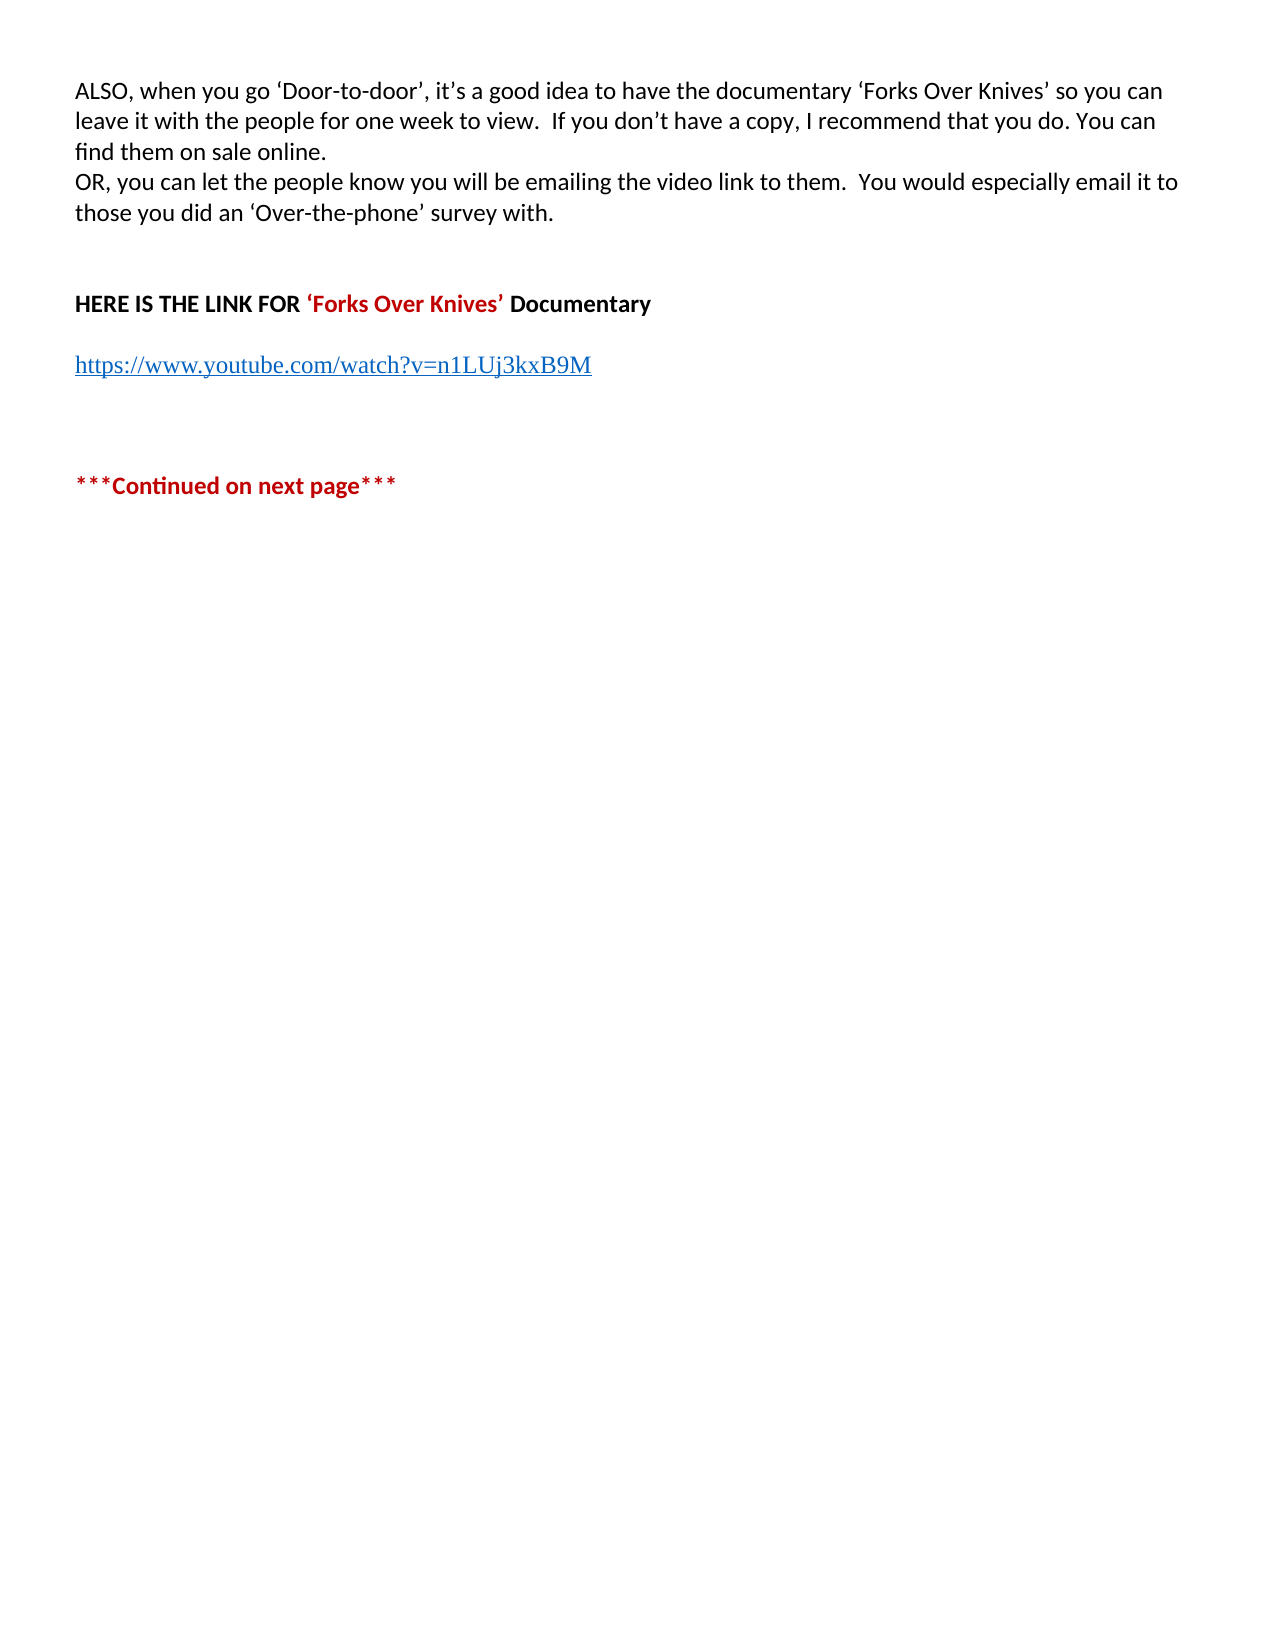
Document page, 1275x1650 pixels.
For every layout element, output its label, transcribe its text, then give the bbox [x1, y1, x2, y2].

text HERE IS THE LINK FOR ‘Forks Over Knives’ Documentary [75, 289, 1200, 319]
text OR, you can let the people know you will be emailing the video link to them. You would especially email it to those you did an ‘Over-the-phone’ survey with. [75, 167, 1200, 228]
text ***Continued on next page*** [75, 470, 1200, 501]
text https://www.youtube.com/watch?v=n1LUj3kxB9M [75, 350, 1200, 378]
text ALSO, when you go ‘Door-to-door’, it’s a good idea to have the documentary ‘Forks Over Knives’ so you can leave it with the people for one week to view. If you don’t have a copy, I recommend that you do. You can find them on sale online. [75, 75, 1200, 167]
